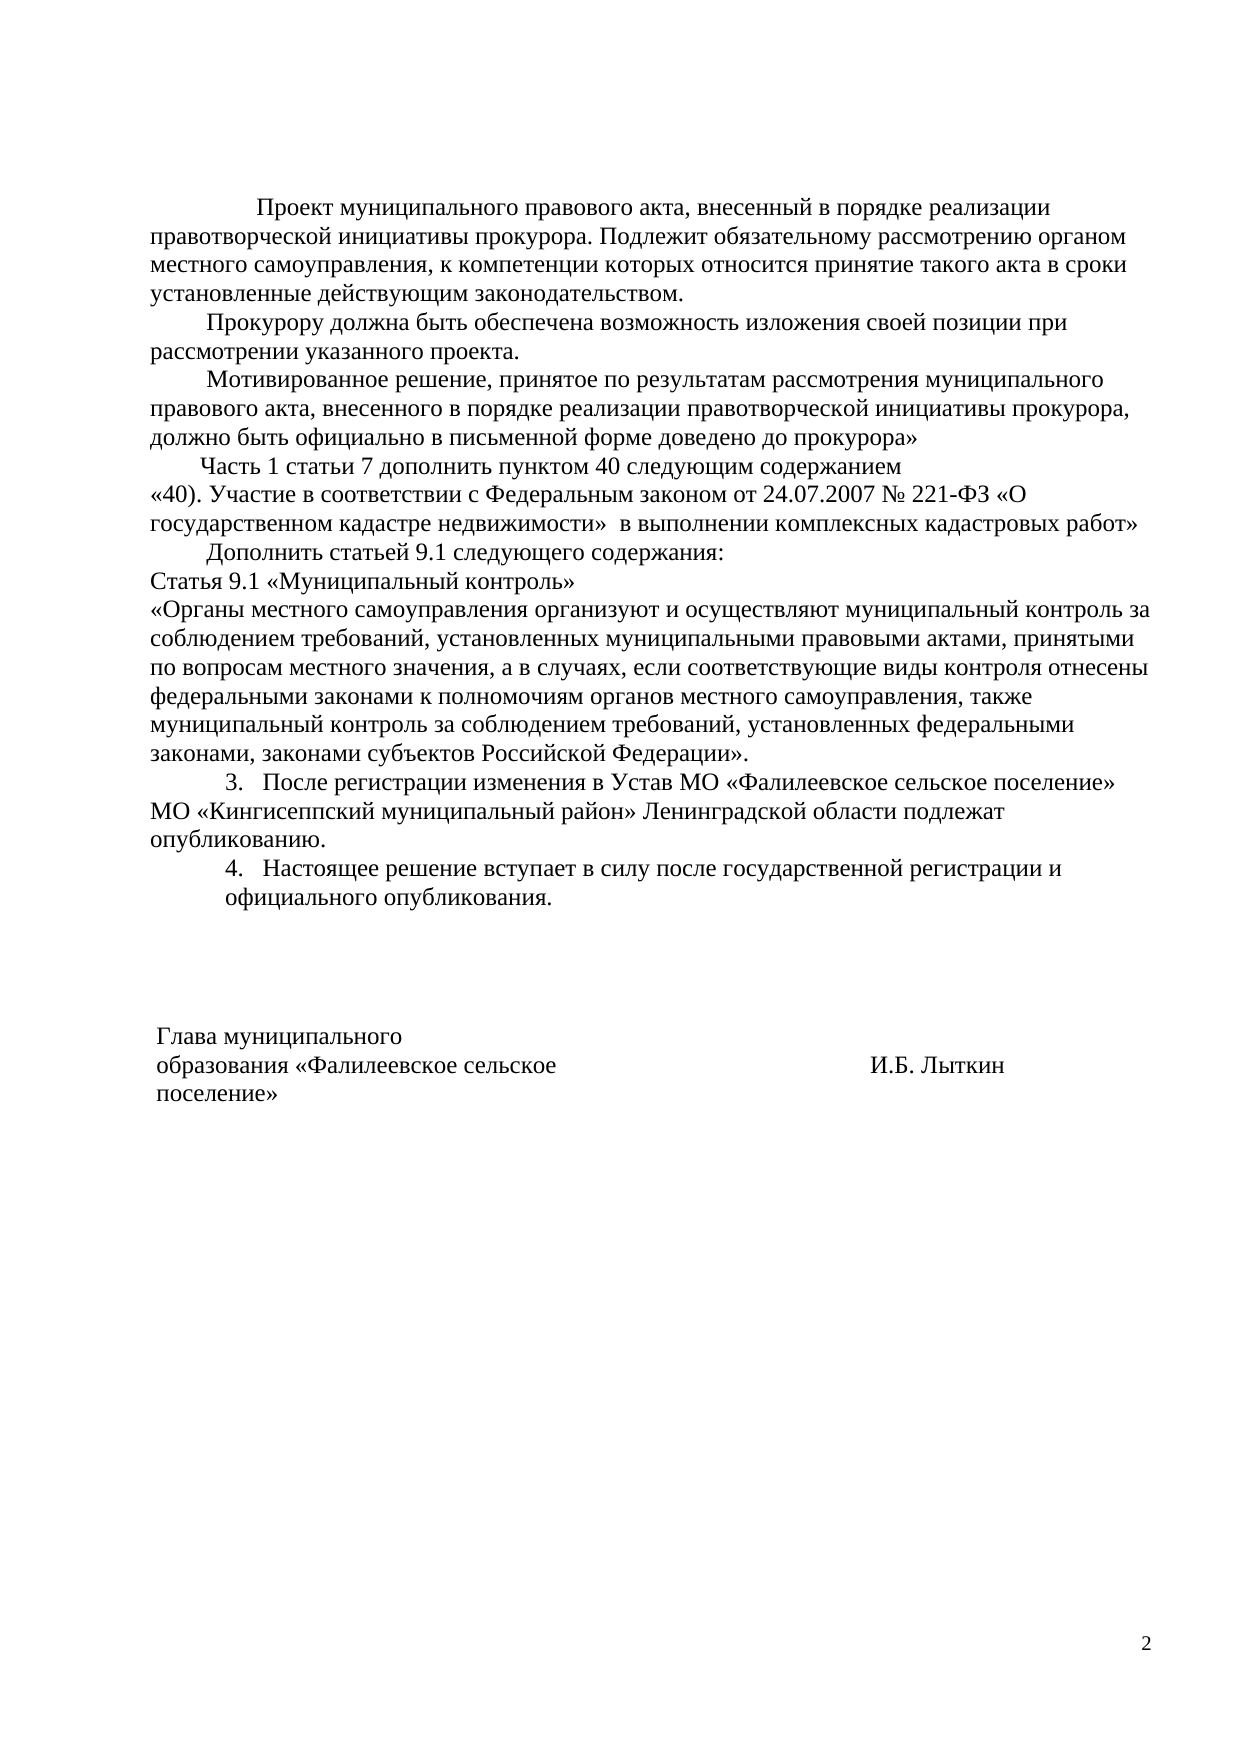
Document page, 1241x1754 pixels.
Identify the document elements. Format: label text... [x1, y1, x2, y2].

text поселение» [150, 1078, 1152, 1107]
text Статья 9.1 «Муниципальный контроль» [150, 566, 1152, 594]
text Глава муниципального [150, 1021, 1152, 1050]
text Часть 1 статьи 7 дополнить пунктом 40 следующим содержанием [150, 451, 1152, 479]
text МО «Кингисеппский муниципальный район» Ленинградской области подлежат опубликованию. [150, 796, 1152, 853]
text Мотивированное решение, принятое по результатам рассмотрения муниципального правового акта, внесенного в порядке реализации правотворческой инициативы прокурора, должно быть официально в письменной форме доведено до прокурора» [150, 364, 1152, 451]
text образования «Фалилеевское сельское И.Б. Лыткин [150, 1050, 1152, 1078]
text Дополнить статьей 9.1 следующего содержания: [150, 537, 1152, 566]
text 3. После регистрации изменения в Устав МО «Фалилеевское сельское поселение» [150, 767, 1152, 796]
text Прокурору должна быть обеспечена возможность изложения своей позиции при рассмотрении указанного проекта. [150, 307, 1152, 364]
text 4. Настоящее решение вступает в силу после государственной регистрации и официального опубликования. [225, 853, 1152, 911]
text Проект муниципального правового акта, внесенный в порядке реализации правотворческой инициативы прокурора. Подлежит обязательному рассмотрению органом местного самоуправления, к компетенции которых относится принятие такого акта в сроки установленные действующим законодательством. [150, 192, 1152, 307]
text «Органы местного самоуправления организуют и осуществляют муниципальный контроль за соблюдением требований, установленных муниципальными правовыми актами, принятыми по вопросам местного значения, а в случаях, если соответствующие виды контроля отнесены федеральными законами к полномочиям органов местного самоуправления, также муниципальный контроль за соблюдением требований, установленных федеральными законами, законами субъектов Российской Федерации». [150, 594, 1152, 767]
text «40). Участие в соответствии с Федеральным законом от 24.07.2007 № 221-ФЗ «О государственном кадастре недвижимости» в выполнении комплексных кадастровых работ» [150, 479, 1152, 537]
